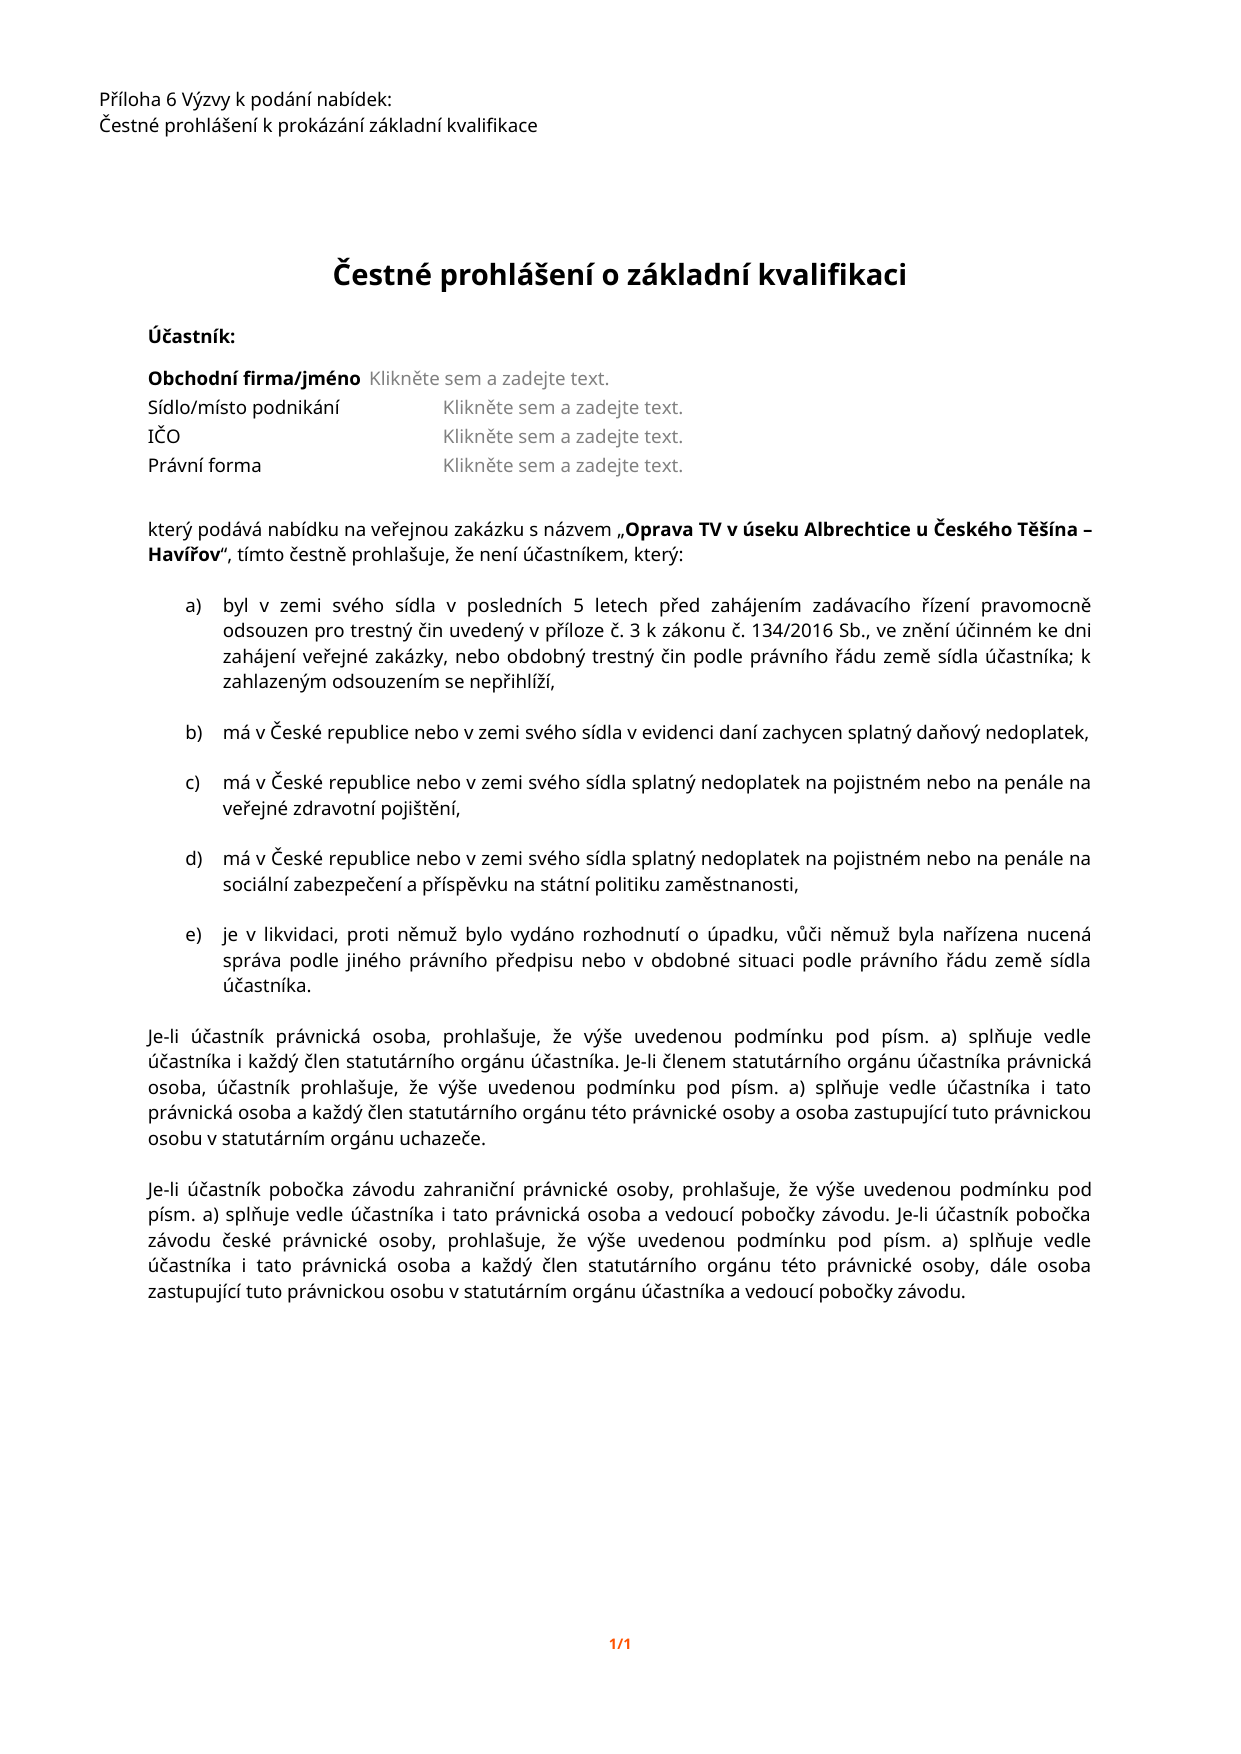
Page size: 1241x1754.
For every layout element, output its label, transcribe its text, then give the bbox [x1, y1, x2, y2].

list má v České republice nebo v zemi svého sídla splatný nedoplatek na pojistném nebo na penále na sociální zabezpečení a příspěvku na státní politiku zaměstnanosti, [185, 846, 1093, 897]
list byl v zemi svého sídla v posledních 5 letech před zahájením zadávacího řízení pravomocně odsouzen pro trestný čin uvedený v příloze č. 3 k zákonu č. 134/2016 Sb., ve znění účinném ke dni zahájení veřejné zakázky, nebo obdobný trestný čin podle právního řádu země sídla účastníka; k zahlazeným odsouzením se nepřihlíží, [185, 592, 1093, 694]
text Účastník: [148, 318, 1093, 349]
text Sídlo/místo podnikání [148, 391, 1093, 420]
list má v České republice nebo v zemi svého sídla v evidenci daní zachycen splatný daňový nedoplatek, [185, 719, 1093, 744]
text Je-li účastník pobočka závodu zahraniční právnické osoby, prohlašuje, že výše uvedenou podmínku pod písm. a) splňuje vedle účastníka i tato právnická osoba a vedoucí pobočky závodu. Je-li účastník pobočka závodu české právnické osoby, prohlašuje, že výše uvedenou podmínku pod písm. a) splňuje vedle účastníka i tato právnická osoba a každý člen statutárního orgánu této právnické osoby, dále osoba zastupující tuto právnickou osobu v statutárním orgánu účastníka a vedoucí pobočky závodu. [148, 1176, 1093, 1304]
text IČO [148, 420, 1093, 449]
list je v likvidaci, proti němuž bylo vydáno rozhodnutí o úpadku, vůči němuž byla nařízena nucená správa podle jiného právního předpisu nebo v obdobné situaci podle právního řádu země sídla účastníka. [185, 922, 1093, 998]
text Je-li účastník právnická osoba, prohlašuje, že výše uvedenou podmínku pod písm. a) splňuje vedle účastníka i každý člen statutárního orgánu účastníka. Je-li členem statutárního orgánu účastníka právnická osoba, účastník prohlašuje, že výše uvedenou podmínku pod písm. a) splňuje vedle účastníka i tato právnická osoba a každý člen statutárního orgánu této právnické osoby a osoba zastupující tuto právnickou osobu v statutárním orgánu uchazeče. [148, 1023, 1093, 1151]
list má v České republice nebo v zemi svého sídla splatný nedoplatek na pojistném nebo na penále na veřejné zdravotní pojištění, [185, 769, 1093, 821]
text Obchodní firma/jméno [148, 362, 1093, 391]
title Čestné prohlášení o základní kvalifikaci [148, 254, 1093, 293]
text který podává nabídku na veřejnou zakázku s názvem „Oprava TV v úseku Albrechtice u Českého Těšína – Havířov“, tímto čestně prohlašuje, že není účastníkem, který: [148, 516, 1093, 567]
text Právní forma [148, 449, 1093, 478]
